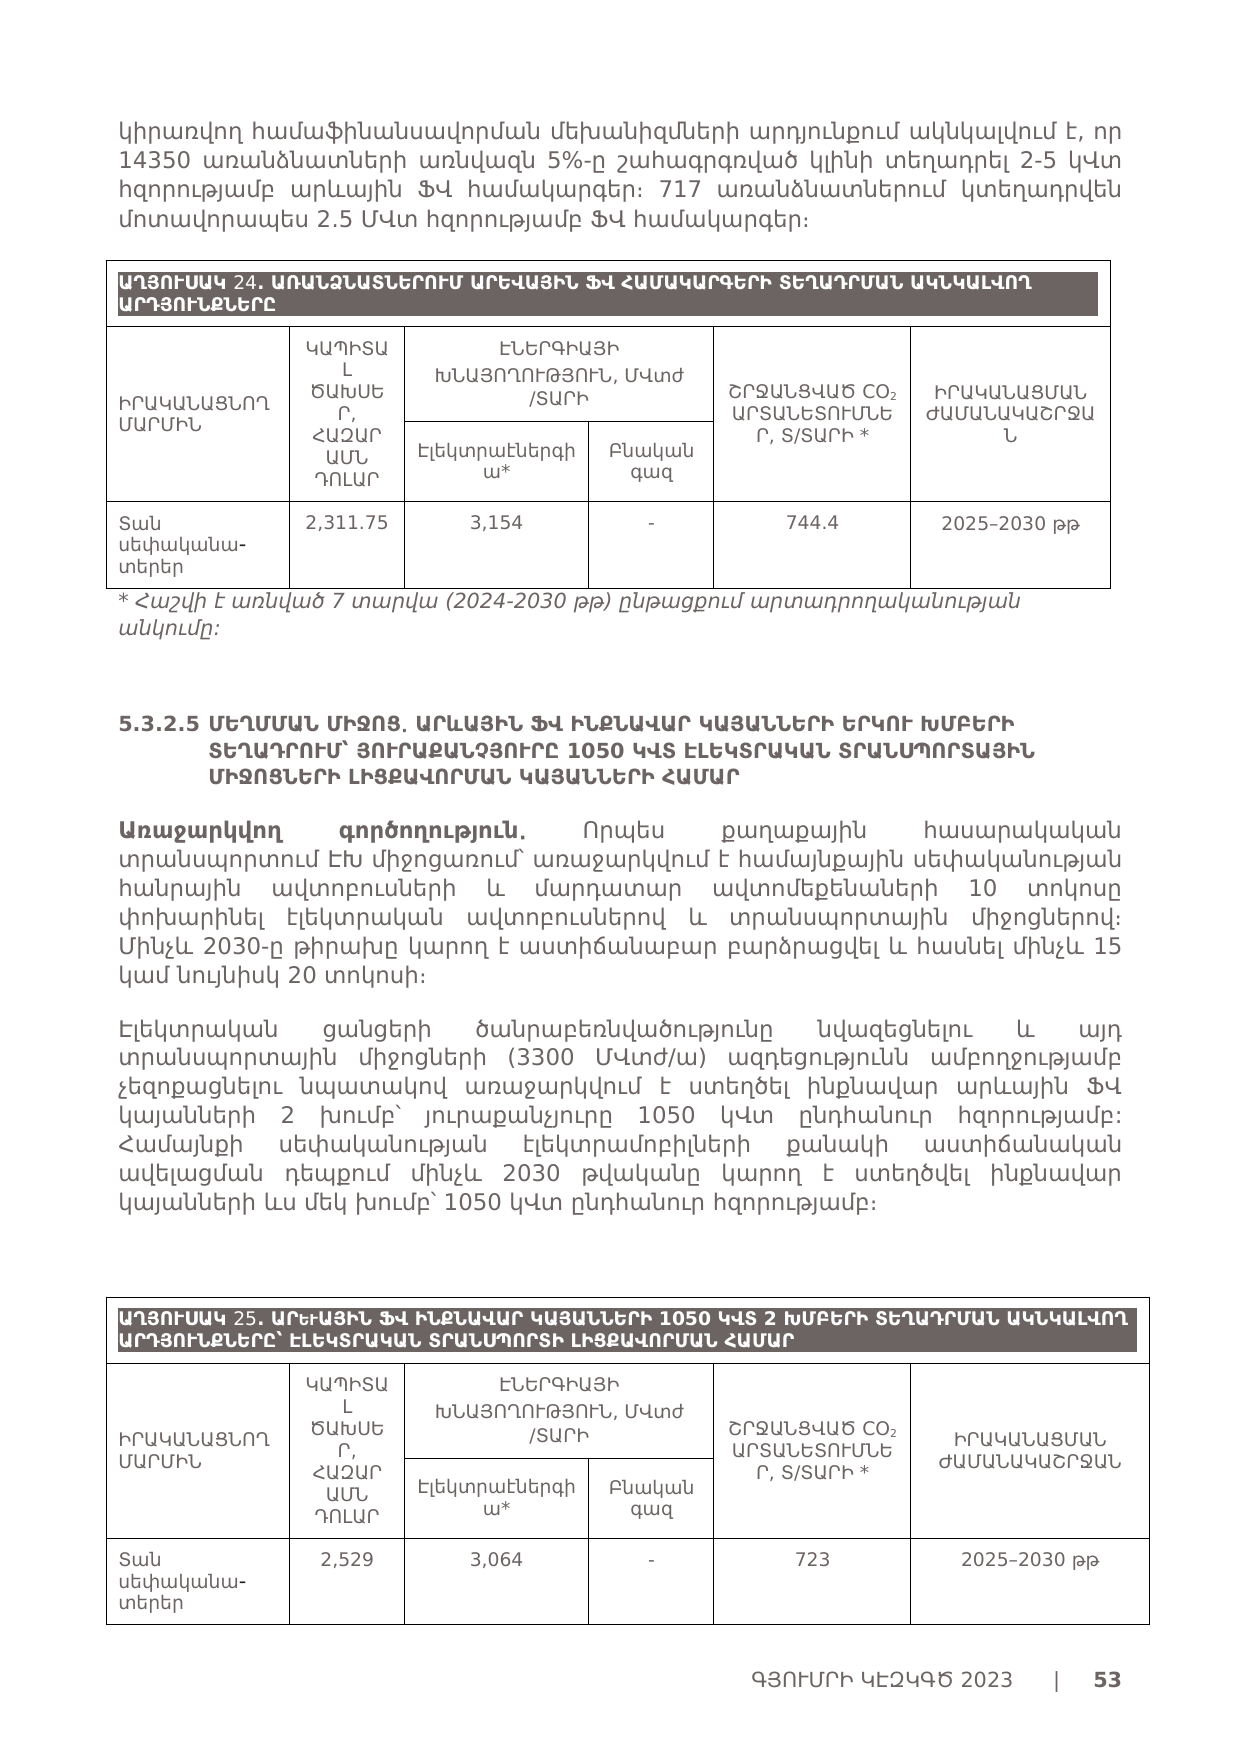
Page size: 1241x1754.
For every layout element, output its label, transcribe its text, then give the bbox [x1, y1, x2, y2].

table_cell ԻՐԱԿԱՆԱՑՄԱՆ ԺԱՄԱՆԱԿԱՇՐՋԱՆ [911, 327, 1110, 501]
table_cell Տան սեփականատերեր [107, 502, 289, 587]
table_cell 3,154 [405, 502, 588, 587]
table_cell ՇՐՋԱՆՑՎԱԾ CO2 ԱՐՏԱՆԵՏՈՒՄՆԵՐ, Տ/ՏԱՐԻ * [714, 327, 910, 501]
table_cell Էլեկտրաէներգիա* [405, 422, 588, 501]
table_cell ԿԱՊԻՏԱԼ ԾԱԽՍԵՐ, ՀԱԶԱՐ ԱՄՆ ԴՈԼԱՐ [290, 327, 404, 501]
subtitle ՄԵՂՄՄԱՆ ՄԻՋՈՑ․ ԱՐևԱՅԻՆ ՖՎ ԻՆՔՆԱՎԱՐ ԿԱՅԱՆՆԵՐԻ ԵՐԿՈՒ ԽՄԲԵՐԻ ՏԵՂԱԴՐՈՒՄ՝ ՅՈՒՐԱՔԱՆՉՅՈՒՐԸ 1050 ԿՎՏ ԷԼԵԿՏՐԱԿԱՆ ՏՐԱՆՍՊՈՐՏԱՅԻՆ ՄԻՋՈՑՆԵՐԻ ԼԻՑՔԱՎՈՐՄԱՆ ԿԱՅԱՆՆԵՐԻ ՀԱՄԱՐ [118, 711, 1122, 789]
text * Հաշվի է առնված 7 տարվա (2024-2030 թթ) ընթացքում արտադրողականության անկումը: [118, 588, 1122, 640]
table_header ԱՂՅՈՒՍԱԿ 24. ԱՌԱՆՁՆԱՏՆԵՐՈՒՄ ԱՐԵՎԱՅԻՆ ՖՎ ՀԱՄԱԿԱՐԳԵՐԻ ՏԵՂԱԴՐՄԱՆ ԱԿՆԿԱԼՎՈՂ ԱՐԴՅՈՒՆՔՆԵՐԸ [107, 261, 1110, 326]
table_cell ԷՆԵՐԳԻԱՅԻ ԽՆԱՅՈՂՈՒԹՅՈՒՆ, ՄՎտժ /ՏԱՐԻ [405, 1364, 713, 1457]
table_cell 744.4 [714, 502, 910, 587]
text Առաջարկվող գործողություն․ Որպես քաղաքային հասարակական տրանսպորտում ԷԽ միջոցառում՝ առաջարկվում է համայնքային սեփականության հանրային ավտոբուսների և մարդատար ավտոմեքենաների 10 տոկոսը փոխարինել էլեկտրական ավտոբուսներով և տրանսպորտային միջոցներով։ Մինչև 2030-ը թիրախը կարող է աստիճանաբար բարձրացվել և հասնել մինչև 15 կամ նույնիսկ 20 տոկոսի։ [118, 816, 1122, 989]
table_cell Տան սեփականատերեր [107, 1539, 289, 1624]
table_cell ԻՐԱԿԱՆԱՑՆՈՂ ՄԱՐՄԻՆ [107, 327, 289, 501]
table_cell 2,311.75 [290, 502, 404, 587]
table_cell 723 [714, 1539, 910, 1624]
table_header ԱՂՅՈՒՍԱԿ 25. ԱՐևԱՅԻՆ ՖՎ ԻՆՔՆԱՎԱՐ ԿԱՅԱՆՆԵՐԻ 1050 ԿՎՏ 2 ԽՄԲԵՐԻ ՏԵՂԱԴՐՄԱՆ ԱԿՆԿԱԼՎՈՂ ԱՐԴՅՈՒՆՔՆԵՐԸ՝ ԷԼԵԿՏՐԱԿԱՆ ՏՐԱՆՍՊՈՐՏԻ ԼԻՑՔԱՎՈՐՄԱՆ ՀԱՄԱՐ [107, 1298, 1149, 1363]
table_cell - [589, 1539, 713, 1624]
text Էլեկտրական ցանցերի ծանրաբեռնվածությունը նվազեցնելու և այդ տրանսպորտային միջոցների (3300 ՄՎտժ/ա) ազդեցությունն ամբողջությամբ չեզոքացնելու նպատակով առաջարկվում է ստեղծել ինքնավար արևային ՖՎ կայանների 2 խումբ՝ յուրաքանչյուրը 1050 կՎտ ընդհանուր հզորությամբ: Համայնքի սեփականության էլեկտրամոբիլների քանակի աստիճանական ավելացման դեպքում մինչև 2030 թվականը կարող է ստեղծվել ինքնավար կայանների ևս մեկ խումբ՝ 1050 կՎտ ընդհանուր հզորությամբ։ [118, 1016, 1122, 1216]
table_cell 2,529 [290, 1539, 404, 1624]
table_cell 3,064 [405, 1539, 588, 1624]
table_cell ՇՐՋԱՆՑՎԱԾ CO2 ԱՐՏԱՆԵՏՈՒՄՆԵՐ, Տ/ՏԱՐԻ * [714, 1364, 910, 1538]
table_cell Էլեկտրաէներգիա* [405, 1459, 588, 1538]
table_cell ԻՐԱԿԱՆԱՑՄԱՆ ԺԱՄԱՆԱԿԱՇՐՋԱՆ [911, 1364, 1149, 1538]
table_cell 2025–2030 թթ [911, 502, 1110, 587]
table_cell 2025–2030 թթ [911, 1539, 1149, 1624]
table_cell Բնական գազ [589, 422, 713, 501]
table_cell - [589, 502, 713, 587]
table_cell ԿԱՊԻՏԱԼ ԾԱԽՍԵՐ, ՀԱԶԱՐ ԱՄՆ ԴՈԼԱՐ [290, 1364, 404, 1538]
table_cell Բնական գազ [589, 1459, 713, 1538]
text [118, 118, 1122, 233]
table_cell ԷՆԵՐԳԻԱՅԻ ԽՆԱՅՈՂՈՒԹՅՈՒՆ, ՄՎտժ /ՏԱՐԻ [405, 327, 713, 421]
table_cell ԻՐԱԿԱՆԱՑՆՈՂ ՄԱՐՄԻՆ [107, 1364, 289, 1538]
